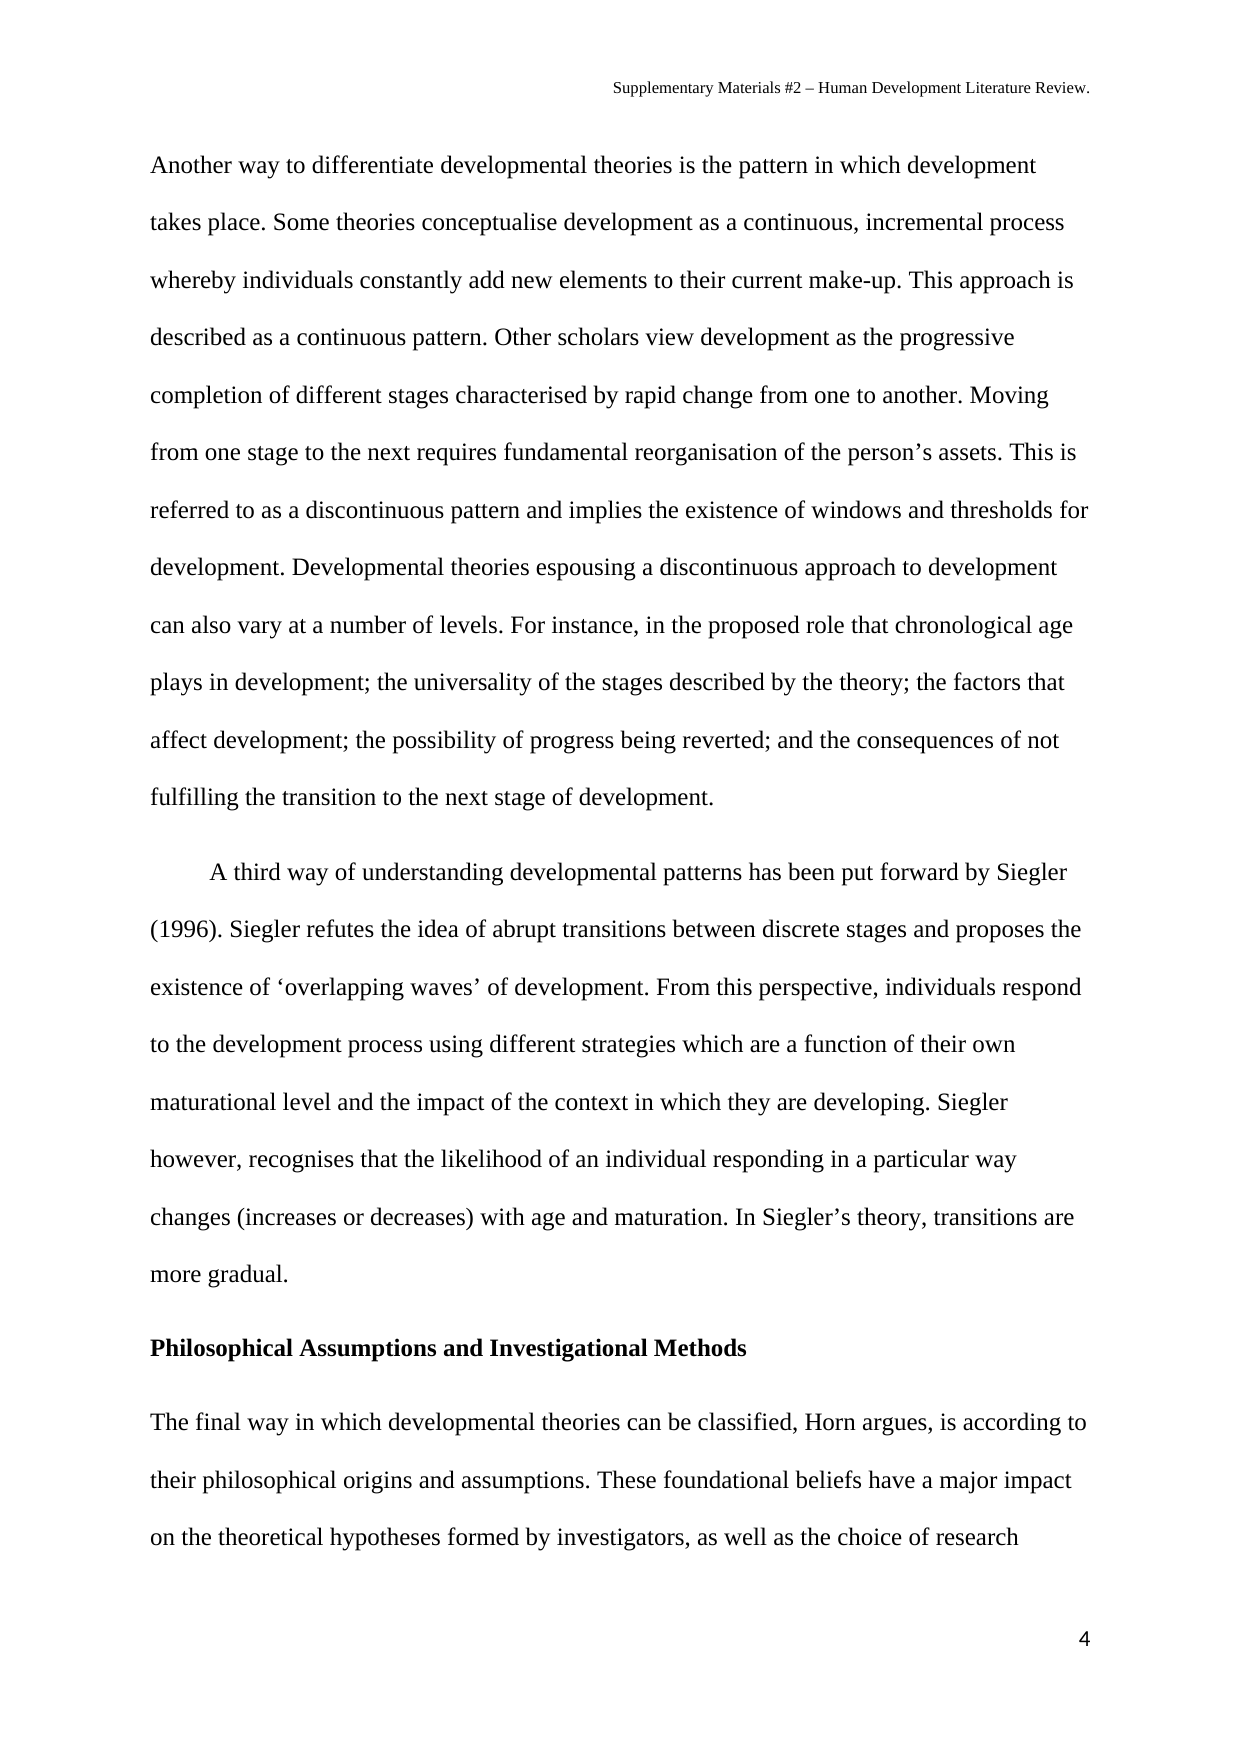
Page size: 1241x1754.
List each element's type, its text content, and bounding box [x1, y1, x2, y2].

text A third way of understanding developmental patterns has been put forward by Siegler (1996). Siegler refutes the idea of abrupt transitions between discrete stages and proposes the existence of ‘overlapping waves’ of development. From this perspective, individuals respond to the development process using different strategies which are a function of their own maturational level and the impact of the context in which they are developing. Siegler however, recognises that the likelihood of an individual responding in a particular way changes (increases or decreases) with age and maturation. In Siegler’s theory, transitions are more gradual. [150, 857, 1090, 1288]
text Another way to differentiate developmental theories is the pattern in which development takes place. Some theories conceptualise development as a continuous, incremental process whereby individuals constantly add new elements to their current make-up. This approach is described as a continuous pattern. Other scholars view development as the progressive completion of different stages characterised by rapid change from one to another. Moving from one stage to the next requires fundamental reorganisation of the person’s assets. This is referred to as a discontinuous pattern and implies the existence of windows and thresholds for development. Developmental theories espousing a discontinuous approach to development can also vary at a number of levels. For instance, in the proposed role that chronological age plays in development; the universality of the stages described by the theory; the factors that affect development; the possibility of progress being reverted; and the consequences of not fulfilling the transition to the next stage of development. [150, 150, 1090, 811]
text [150, 1407, 1090, 1551]
text Philosophical Assumptions and Investigational Methods [150, 1333, 1090, 1362]
